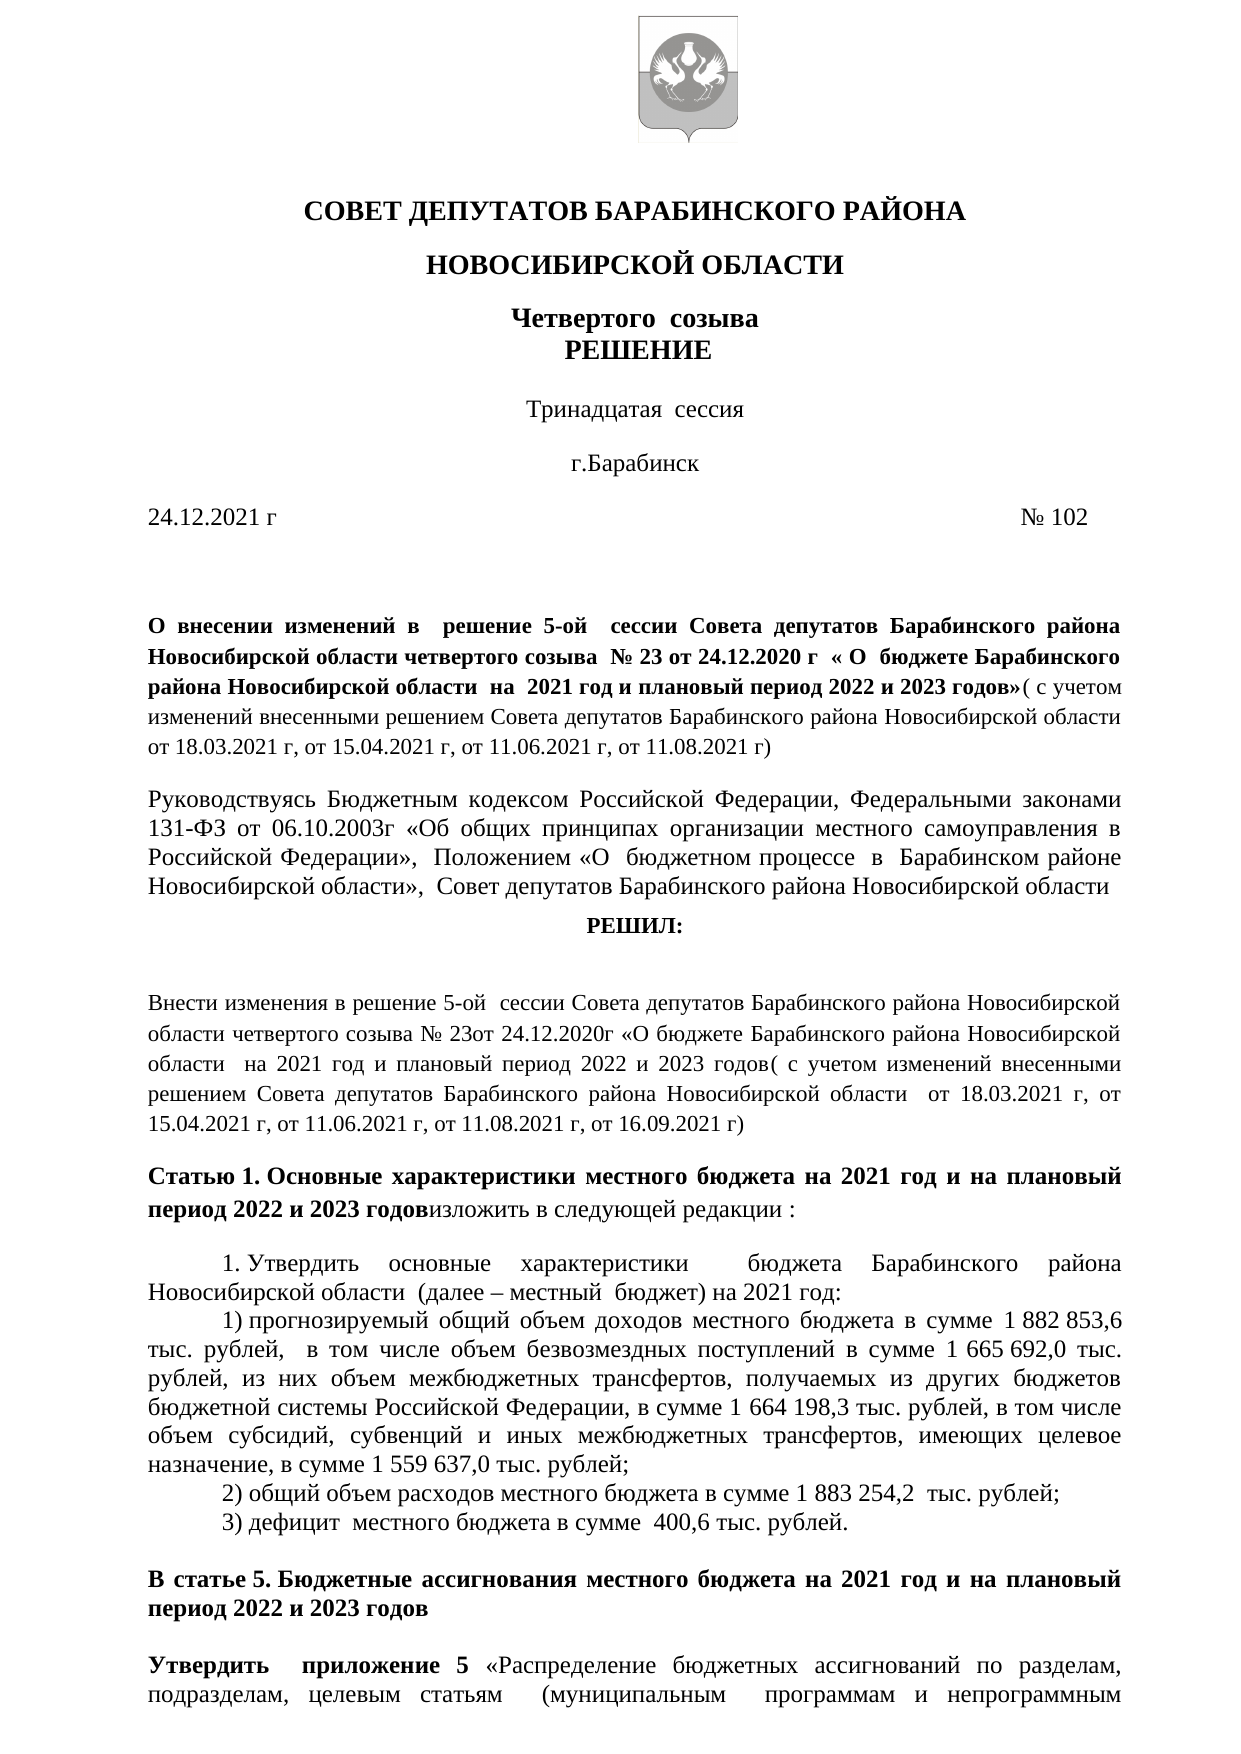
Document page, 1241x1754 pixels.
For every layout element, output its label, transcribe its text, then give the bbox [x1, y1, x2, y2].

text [148, 1651, 1122, 1708]
text Тринадцатая сессия [148, 394, 1122, 423]
text 3) дефицит местного бюджета в сумме 400,6 тыс. рублей. [148, 1507, 1122, 1536]
text г.Барабинск [148, 448, 1122, 477]
text В статье 5. Бюджетные ассигнования местного бюджета на 2021 год и на плановый период 2022 и 2023 годов [148, 1564, 1122, 1622]
text Внести изменения в решение 5-ой сессии Совета депутатов Барабинского района Новосибирской области четвертого созыва № 23от 24.12.2020г «О бюджете Барабинского района Новосибирской области на 2021 год и плановый период 2022 и 2023 годов( с учетом изменений внесенными решением Совета депутатов Барабинского района Новосибирской области от 18.03.2021 г, от 15.04.2021 г, от 11.06.2021 г, от 11.08.2021 г, от 16.09.2021 г) [148, 989, 1122, 1137]
text 24.12.2021 г № 102 [148, 502, 1122, 531]
text НОВОСИБИРСКОЙ ОБЛАСТИ [148, 248, 1122, 280]
text СОВЕТ ДЕПУТАТОВ БАРАБИНСКОГО РАЙОНА [148, 194, 1122, 227]
text Руководствуясь Бюджетным кодексом Российской Федерации, Федеральными законами 131-ФЗ от 06.10.2003г «Об общих принципах организации местного самоуправления в Российской Федерации», Положением «О бюджетном процессе в Барабинском районе Новосибирской области», Совет депутатов Барабинского района Новосибирской области [148, 784, 1122, 899]
text РЕШИЛ: [148, 912, 1122, 938]
subtitle Четвертого созыва [148, 301, 1122, 333]
subtitle РЕШЕНИЕ [148, 333, 1122, 366]
text О внесении изменений в решение 5-ой сессии Совета депутатов Барабинского района Новосибирской области четвертого созыва № 23 от 24.12.2020 г « О бюджете Барабинского района Новосибирской области на 2021 год и плановый период 2022 и 2023 годов»( с учетом изменений внесенными решением Совета депутатов Барабинского района Новосибирской области от 18.03.2021 г, от 15.04.2021 г, от 11.06.2021 г, от 11.08.2021 г) [148, 613, 1122, 760]
text 2) общий объем расходов местного бюджета в сумме 1 883 254,2 тыс. рублей; [148, 1478, 1122, 1507]
text 1) прогнозируемый общий объем доходов местного бюджета в сумме 1 882 853,6 тыс. рублей, в том числе объем безвозмездных поступлений в сумме 1 665 692,0 тыс. рублей, из них объем межбюджетных трансфертов, получаемых из других бюджетов бюджетной системы Российской Федерации, в сумме 1 664 198,3 тыс. рублей, в том числе объем субсидий, субвенций и иных межбюджетных трансфертов, имеющих целевое назначение, в сумме 1 559 637,0 тыс. рублей; [148, 1306, 1122, 1478]
text Статью 1. Основные характеристики местного бюджета на 2021 год и на плановый период 2022 и 2023 годовизложить в следующей редакции : [148, 1161, 1122, 1223]
picture [638, 15, 738, 143]
text 1. Утвердить основные характеристики бюджета Барабинского района Новосибирской области (далее – местный бюджет) на 2021 год: [148, 1248, 1122, 1306]
